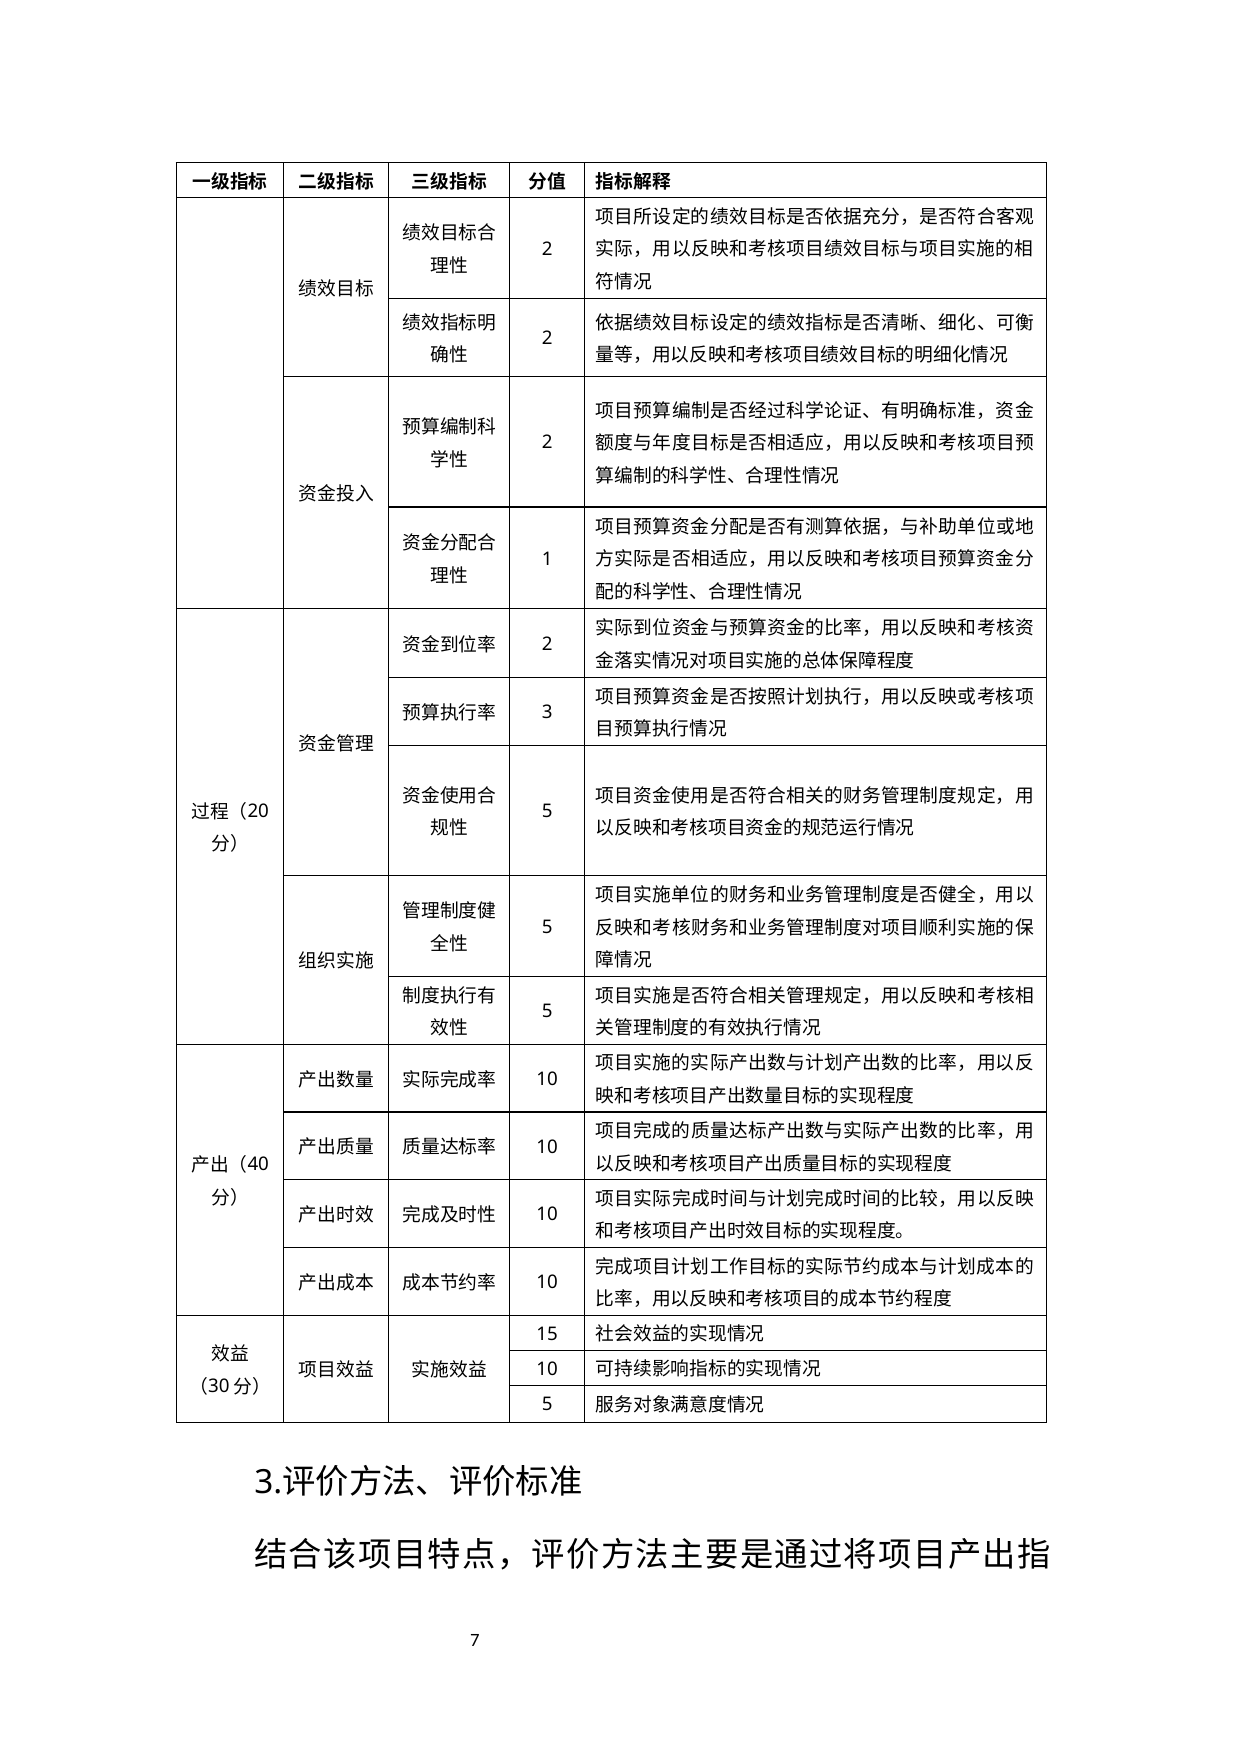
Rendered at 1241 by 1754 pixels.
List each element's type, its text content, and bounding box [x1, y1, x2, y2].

table_cell 服务对象满意度情况 [585, 1386, 1046, 1422]
table_cell 项目预算编制是否经过科学论证、有明确标准，资金额度与年度目标是否相适应，用以反映和考核项目预算编制的科学性、合理性情况 [585, 377, 1046, 506]
text 3.评价方法、评价标准 [187, 1455, 1053, 1503]
table_cell 质量达标率 [389, 1113, 509, 1179]
table_cell 15 [510, 1316, 584, 1350]
table_cell 项目实施的实际产出数与计划产出数的比率，用以反映和考核项目产出数量目标的实现程度 [585, 1045, 1046, 1111]
table_cell 5 [510, 746, 584, 875]
table_cell 完成项目计划工作目标的实际节约成本与计划成本的比率，用以反映和考核项目的成本节约程度 [585, 1248, 1046, 1315]
table_cell 2 [510, 299, 584, 376]
table_cell 1 [510, 508, 584, 608]
table_cell 项目实施单位的财务和业务管理制度是否健全，用以反映和考核财务和业务管理制度对项目顺利实施的保障情况 [585, 876, 1046, 976]
table_cell 10 [510, 1045, 584, 1111]
table_cell 预算执行率 [389, 678, 509, 745]
table_cell 3 [510, 678, 584, 745]
table_header 分值 [510, 163, 584, 197]
table_cell 产出数量 [284, 1045, 388, 1111]
table_cell 产出时效 [284, 1180, 388, 1247]
table_cell 管理制度健全性 [389, 876, 509, 976]
table_cell 可持续影响指标的实现情况 [585, 1351, 1046, 1384]
table_cell 项目预算资金分配是否有测算依据，与补助单位或地方实际是否相适应，用以反映和考核项目预算资金分配的科学性、合理性情况 [585, 508, 1046, 608]
table_cell 项目所设定的绩效目标是否依据充分，是否符合客观实际，用以反映和考核项目绩效目标与项目实施的相符情况 [585, 198, 1046, 297]
table_cell 10 [510, 1248, 584, 1315]
table_cell 产出（40分） [177, 1045, 283, 1315]
table_cell 依据绩效目标设定的绩效指标是否清晰、细化、可衡量等，用以反映和考核项目绩效目标的明细化情况 [585, 299, 1046, 376]
table_header 二级指标 [284, 163, 388, 197]
table_cell 项目实施是否符合相关管理规定，用以反映和考核相关管理制度的有效执行情况 [585, 977, 1046, 1043]
table_cell 5 [510, 1386, 584, 1422]
table_cell 组织实施 [284, 876, 388, 1043]
table_cell 产出成本 [284, 1248, 388, 1315]
table_cell 资金分配合理性 [389, 508, 509, 608]
table_cell 5 [510, 977, 584, 1043]
table_cell 成本节约率 [389, 1248, 509, 1315]
table_cell 资金投入 [284, 377, 388, 608]
table_cell 过程（20分） [177, 609, 283, 1043]
table_cell 资金管理 [284, 609, 388, 875]
table_cell 2 [510, 609, 584, 677]
table_cell 绩效指标明确性 [389, 299, 509, 376]
table_cell 项目完成的质量达标产出数与实际产出数的比率，用以反映和考核项目产出质量目标的实现程度 [585, 1113, 1046, 1179]
table_cell 资金使用合规性 [389, 746, 509, 875]
table_cell 10 [510, 1351, 584, 1384]
table_cell 项目资金使用是否符合相关的财务管理制度规定，用以反映和考核项目资金的规范运行情况 [585, 746, 1046, 875]
table_cell 2 [510, 198, 584, 297]
table_cell 效益 （30分） [177, 1316, 283, 1422]
table_cell 项目效益 [284, 1316, 388, 1422]
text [187, 1528, 1053, 1576]
table_cell 2 [510, 377, 584, 506]
table_cell 完成及时性 [389, 1180, 509, 1247]
table_cell 实际到位资金与预算资金的比率，用以反映和考核资金落实情况对项目实施的总体保障程度 [585, 609, 1046, 677]
table_cell 预算编制科学性 [389, 377, 509, 506]
table_cell 项目预算资金是否按照计划执行，用以反映或考核项目预算执行情况 [585, 678, 1046, 745]
table_header 一级指标 [177, 163, 283, 197]
table_cell 5 [510, 876, 584, 976]
table_cell 绩效目标 [284, 198, 388, 376]
table_cell 绩效目标合理性 [389, 198, 509, 297]
table_cell 资金到位率 [389, 609, 509, 677]
table_header 指标解释 [585, 163, 1046, 197]
table_cell 制度执行有效性 [389, 977, 509, 1043]
table_cell 实施效益 [389, 1316, 509, 1422]
table_cell 产出质量 [284, 1113, 388, 1179]
table_cell 项目实际完成时间与计划完成时间的比较，用以反映和考核项目产出时效目标的实现程度。 [585, 1180, 1046, 1247]
table_cell 社会效益的实现情况 [585, 1316, 1046, 1350]
table_cell 实际完成率 [389, 1045, 509, 1111]
table_header 三级指标 [389, 163, 509, 197]
table_cell 10 [510, 1180, 584, 1247]
table_cell 10 [510, 1113, 584, 1179]
